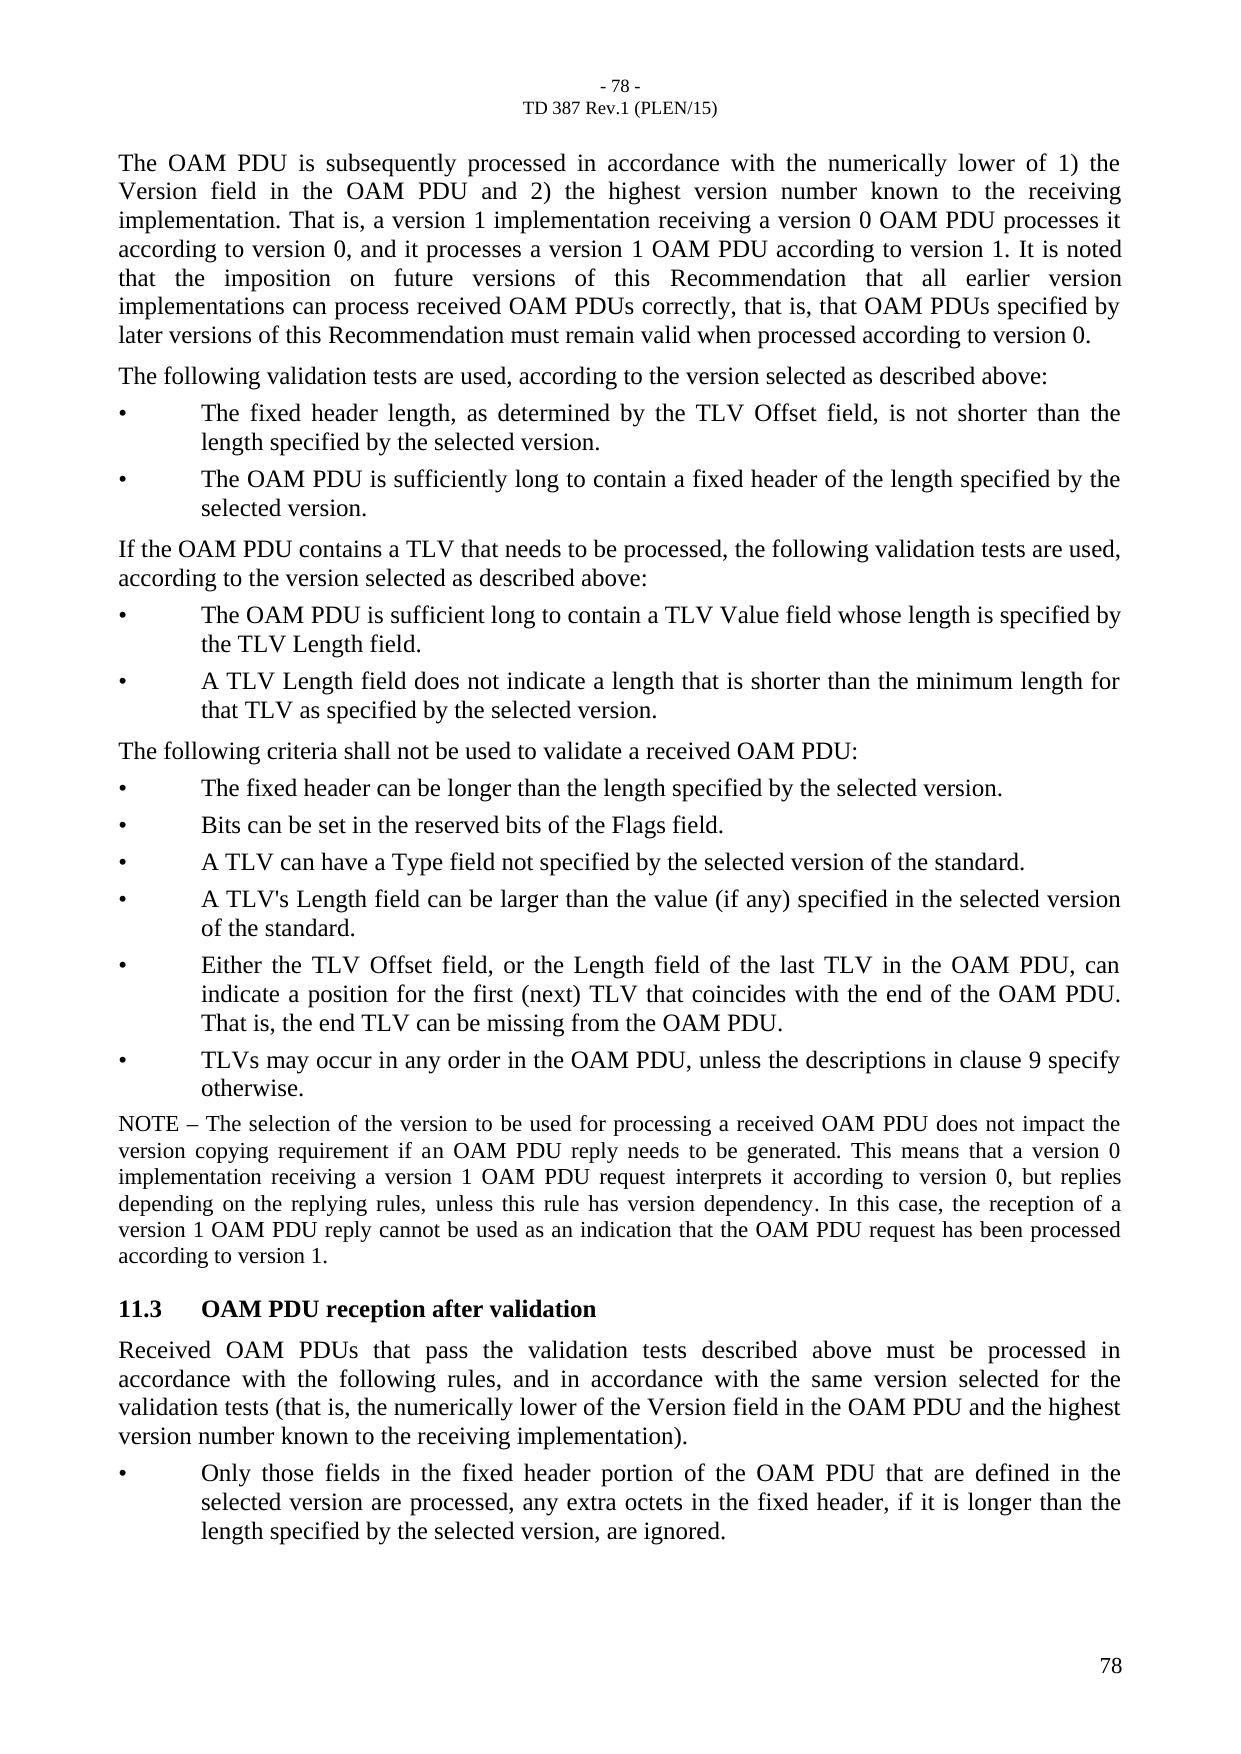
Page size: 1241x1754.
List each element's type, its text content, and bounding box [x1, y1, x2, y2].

text • A TLV can have a Type field not specified by the selected version of the standard. [118, 847, 1122, 876]
text NOTE – The selection of the version to be used for processing a received OAM PDU does not impact the version copying requirement if an OAM PDU reply needs to be generated. This means that a version 0 implementation receiving a version 1 OAM PDU request interprets it according to version 0, but replies depending on the replying rules, unless this rule has version dependency. In this case, the reception of a version 1 OAM PDU reply cannot be used as an indication that the OAM PDU request has been processed according to version 1. [118, 1111, 1122, 1269]
text • Either the TLV Offset field, or the Length field of the last TLV in the OAM PDU, can indicate a position for the first (next) TLV that coincides with the end of the OAM PDU. That is, the end TLV can be missing from the OAM PDU. [118, 950, 1122, 1036]
text • The OAM PDU is sufficient long to contain a TLV Value field whose length is specified by the TLV Length field. [118, 600, 1122, 658]
text • TLVs may occur in any order in the OAM PDU, unless the descriptions in clause 9 specify otherwise. [118, 1045, 1122, 1102]
text • A TLV's Length field can be larger than the value (if any) specified in the selected version of the standard. [118, 884, 1122, 942]
text • Only those fields in the fixed header portion of the OAM PDU that are defined in the selected version are processed, any extra octets in the fixed header, if it is longer than the length specified by the selected version, are ignored. [118, 1458, 1122, 1544]
text • The fixed header length, as determined by the TLV Offset field, is not shorter than the length specified by the selected version. [118, 398, 1122, 456]
text • The fixed header can be longer than the length specified by the selected version. [118, 773, 1122, 802]
text The following criteria shall not be used to validate a received OAM PDU: [118, 736, 1122, 765]
text • Bits can be set in the reserved bits of the Flags field. [118, 810, 1122, 839]
text • A TLV Length field does not indicate a length that is shorter than the minimum length for that TLV as specified by the selected version. [118, 666, 1122, 723]
text Received OAM PDUs that pass the validation tests described above must be processed in accordance with the following rules, and in accordance with the same version selected for the validation tests (that is, the numerically lower of the Version field in the OAM PDU and the highest version number known to the receiving implementation). [118, 1335, 1122, 1450]
subtitle 11.3 OAM PDU reception after validation [118, 1294, 1122, 1322]
text • The OAM PDU is sufficiently long to contain a fixed header of the length specified by the selected version. [118, 464, 1122, 522]
text The OAM PDU is subsequently processed in accordance with the numerically lower of 1) the Version field in the OAM PDU and 2) the highest version number known to the receiving implementation. That is, a version 1 implementation receiving a version 0 OAM PDU processes it according to version 0, and it processes a version 1 OAM PDU according to version 1. It is noted that the imposition on future versions of this Recommendation that all earlier version implementations can process received OAM PDUs correctly, that is, that OAM PDUs specified by later versions of this Recommendation must remain valid when processed according to version 0. [118, 148, 1122, 349]
text The following validation tests are used, according to the version selected as described above: [118, 361, 1122, 390]
text If the OAM PDU contains a TLV that needs to be processed, the following validation tests are used, according to the version selected as described above: [118, 534, 1122, 592]
